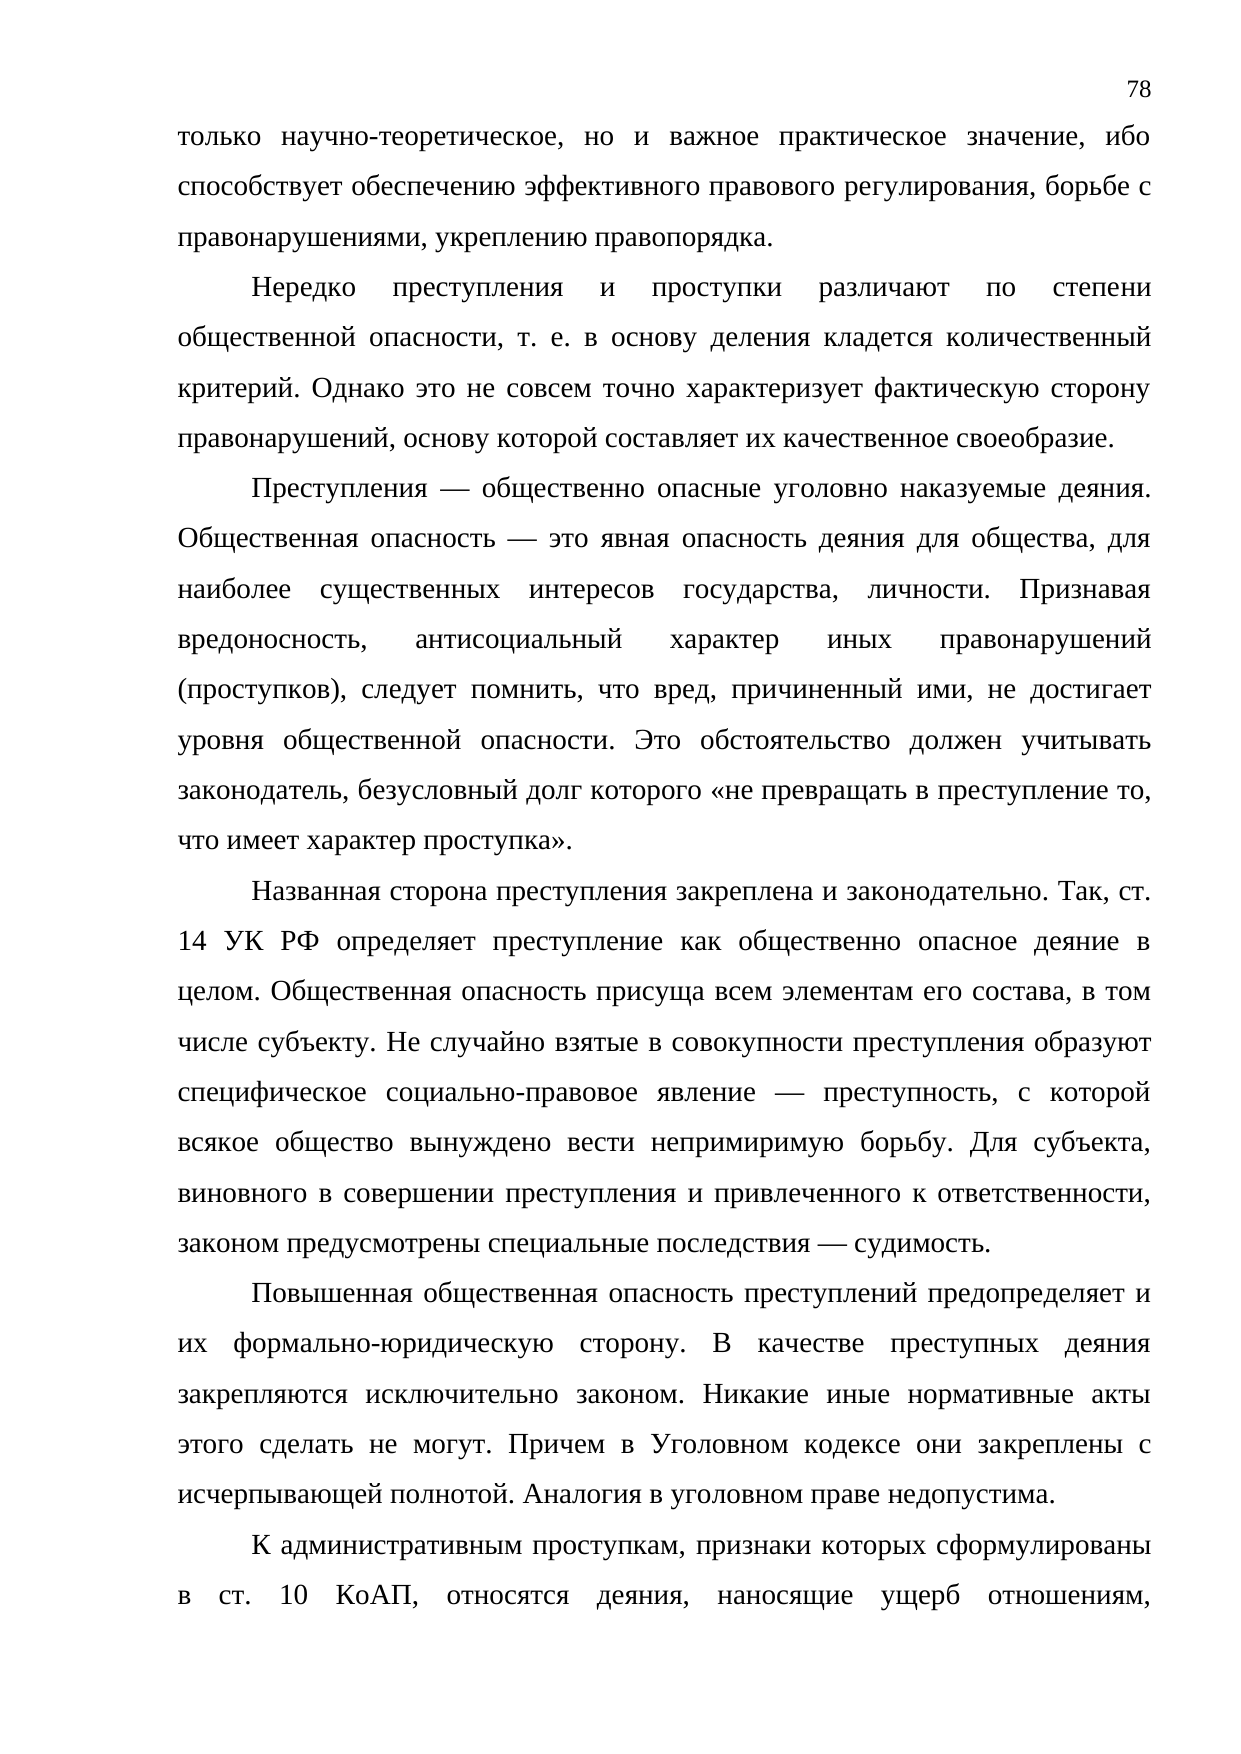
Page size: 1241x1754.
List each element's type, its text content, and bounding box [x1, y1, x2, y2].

text Повышенная общественная опасность преступлений предопределяет и их формально-юридическую сторону. В качестве преступных деяния закрепляются исключительно законом. Никакие иные нормативные акты этого сделать не могут. Причем в Уголовном кодексе они закреплены с исчерпывающей полнотой. Аналогия в уголовном праве недопустима. [177, 1275, 1152, 1510]
text Нередко преступления и проступки различают по степени общественной опасности, т. е. в основу деления кладется количественный критерий. Однако это не совсем точно характеризует фактическую сторону правонарушений, основу которой составляет их качественное своеобразие. [177, 269, 1152, 453]
text Преступления — общественно опасные уголовно наказуемые деяния. Общественная опасность — это явная опасность деяния для общества, для наиболее существенных интересов государства, личности. Признавая вредоносность, антисоциальный характер иных правонарушений (проступков), следует помнить, что вред, причиненный ими, не достигает уровня общественной опасности. Это обстоятельство должен учитывать законодатель, безусловный долг которого «не превращать в преступление то, что имеет характер проступка». [177, 470, 1152, 856]
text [177, 1527, 1152, 1611]
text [177, 118, 1152, 252]
text Названная сторона преступления закреплена и законодательно. Так, ст. 14 УК РФ определяет преступление как общественно опасное деяние в целом. Общественная опасность присуща всем элементам его состава, в том числе субъекту. Не случайно взятые в совокупности преступления образуют специфическое социально-правовое явление — преступность, с которой всякое общество вынуждено вести непримиримую борьбу. Для субъекта, виновного в совершении преступления и привлеченного к ответственности, законом предусмотрены специальные последствия — судимость. [177, 873, 1152, 1258]
